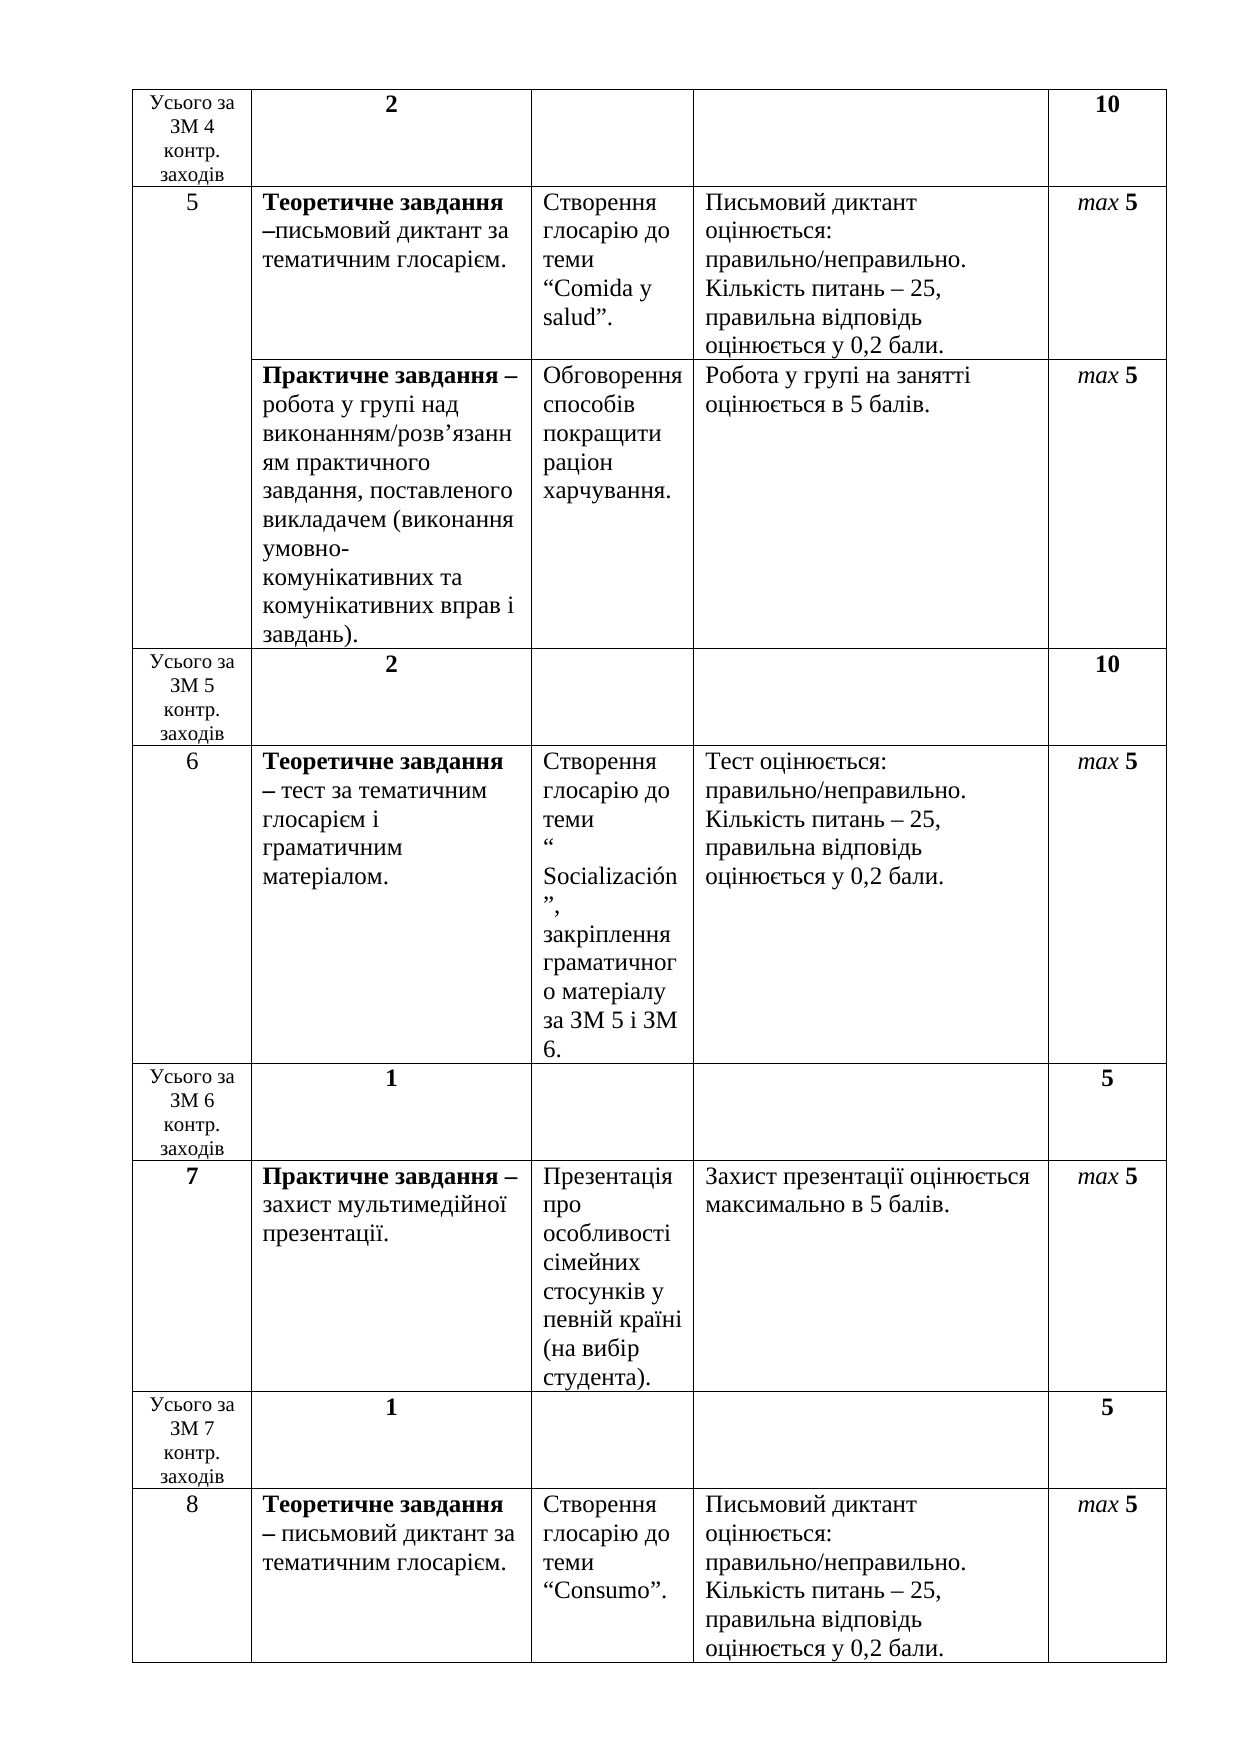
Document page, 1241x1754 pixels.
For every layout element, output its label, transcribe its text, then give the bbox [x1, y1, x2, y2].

table_cell max 5 [1049, 1489, 1166, 1662]
table_cell 5 [1049, 1392, 1166, 1488]
table_cell [532, 1064, 693, 1160]
table_cell 1 [252, 1392, 531, 1488]
table_cell [694, 90, 1048, 186]
table_cell Презентація про особливості сімейних стосунків у певній країні (на вибір студента). [532, 1161, 693, 1391]
table_cell 5 [1049, 1064, 1166, 1160]
table_cell max 5 [1049, 360, 1166, 648]
table_cell [532, 1392, 693, 1488]
table_cell 10 [1049, 649, 1166, 745]
table_cell 2 [252, 90, 531, 186]
table_cell 10 [1049, 90, 1166, 186]
table_cell [532, 649, 693, 745]
table_cell Теоретичне завдання – письмовий диктант за тематичним глосарієм. [252, 1489, 531, 1662]
table_cell Теоретичне завдання – тест за тематичним глосарієм і граматичним матеріалом. [252, 746, 531, 1062]
table_cell Усього за ЗМ 4 контр. заходів [133, 90, 251, 186]
table_cell 6 [133, 746, 251, 1062]
table_cell max 5 [1049, 1161, 1166, 1391]
table_cell 8 [133, 1489, 251, 1662]
table_cell Усього за ЗМ 5 контр. заходів [133, 649, 251, 745]
table_cell 5 [133, 187, 251, 648]
table_cell [694, 649, 1048, 745]
table_cell Теоретичне завдання –письмовий диктант за тематичним глосарієм. [252, 187, 531, 359]
table_cell Усього за ЗМ 6 контр. заходів [133, 1064, 251, 1160]
table_cell Усього за ЗМ 7 контр. заходів [133, 1392, 251, 1488]
table_cell 1 [252, 1064, 531, 1160]
table_cell 2 [252, 649, 531, 745]
table_cell [694, 1064, 1048, 1160]
table_cell max 5 [1049, 187, 1166, 359]
table_cell Практичне завдання – захист мультимедійної презентації. [252, 1161, 531, 1391]
table_cell Робота у групі на занятті оцінюється в 5 балів. [694, 360, 1048, 648]
table_cell max 5 [1049, 746, 1166, 1062]
table_cell [694, 1392, 1048, 1488]
table_cell [532, 90, 693, 186]
table_cell 7 [133, 1161, 251, 1391]
table_cell Тест оцінюється: правильно/неправильно. Кількість питань – 25, правильна відповідь оцінюється у 0,2 бали. [694, 746, 1048, 1062]
table_cell Створення глосарію до теми “Socialización ”, закріплення граматичного матеріалу за ЗМ 5 і ЗМ 6. [532, 746, 693, 1062]
table_cell Письмовий диктант оцінюється: правильно/неправильно. Кількість питань – 25, правильна відповідь оцінюється у 0,2 бали. [694, 187, 1048, 359]
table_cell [694, 1489, 1048, 1662]
table_cell Обговорення способів покращити раціон харчування. [532, 360, 693, 648]
table_cell Створення глосарію до теми “Comida y salud”. [532, 187, 693, 359]
table_cell Захист презентації оцінюється максимально в 5 балів. [694, 1161, 1048, 1391]
table_cell Створення глосарію до теми “Consumo”. [532, 1489, 693, 1662]
